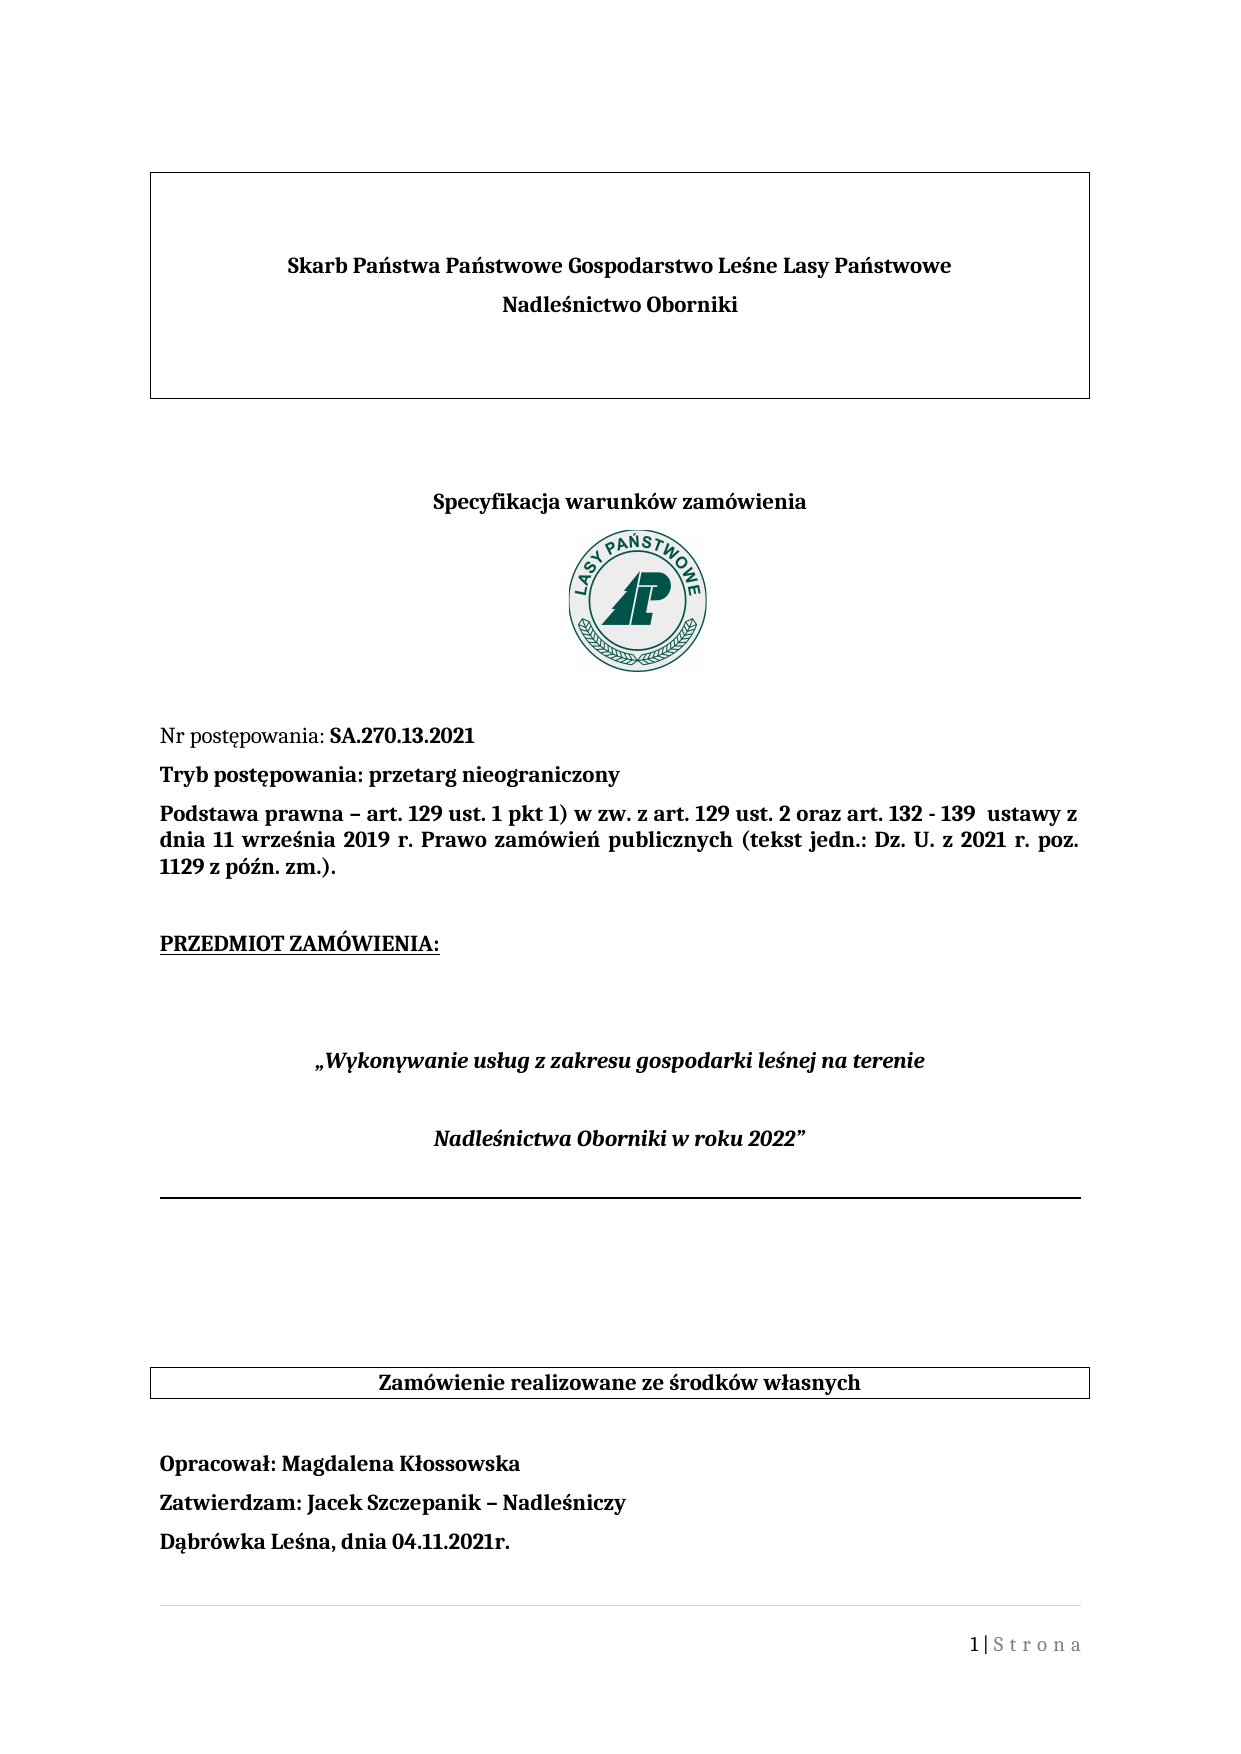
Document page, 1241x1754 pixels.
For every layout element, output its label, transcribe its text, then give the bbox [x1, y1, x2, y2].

text Nadleśnictwa Oborniki w roku 2022” [159, 1126, 1081, 1152]
text Specyfikacja warunków zamówienia [159, 489, 1081, 515]
text Nr postępowania: SA.270.13.2021 [159, 723, 1081, 749]
text Opracował: Magdalena Kłossowska [159, 1451, 1081, 1477]
text Dąbrówka Leśna, dnia 04.11.2021r. [159, 1529, 1081, 1555]
text Zamówienie realizowane ze środków własnych [151, 1368, 1089, 1398]
text Zatwierdzam: Jacek Szczepanik – Nadleśniczy [159, 1490, 1081, 1516]
text Podstawa prawna – art. 129 ust. 1 pkt 1) w zw. z art. 129 ust. 2 oraz art. 132 - 139 ustawy z dnia 11 września 2019 r. Prawo zamówień publicznych (tekst jedn.: Dz. U. z 2021 r. poz. 1129 z późn. zm.). [159, 801, 1081, 880]
text Tryb postępowania: przetarg nieograniczony [159, 762, 1081, 788]
text PRZEDMIOT ZAMÓWIENIA: [159, 931, 1081, 958]
text Nadleśnictwo Oborniki [151, 288, 1089, 318]
text Skarb Państwa Państwowe Gospodarstwo Leśne Lasy Państwowe [151, 250, 1089, 279]
text „Wykonywanie usług z zakresu gospodarki leśnej na terenie [159, 1048, 1081, 1074]
